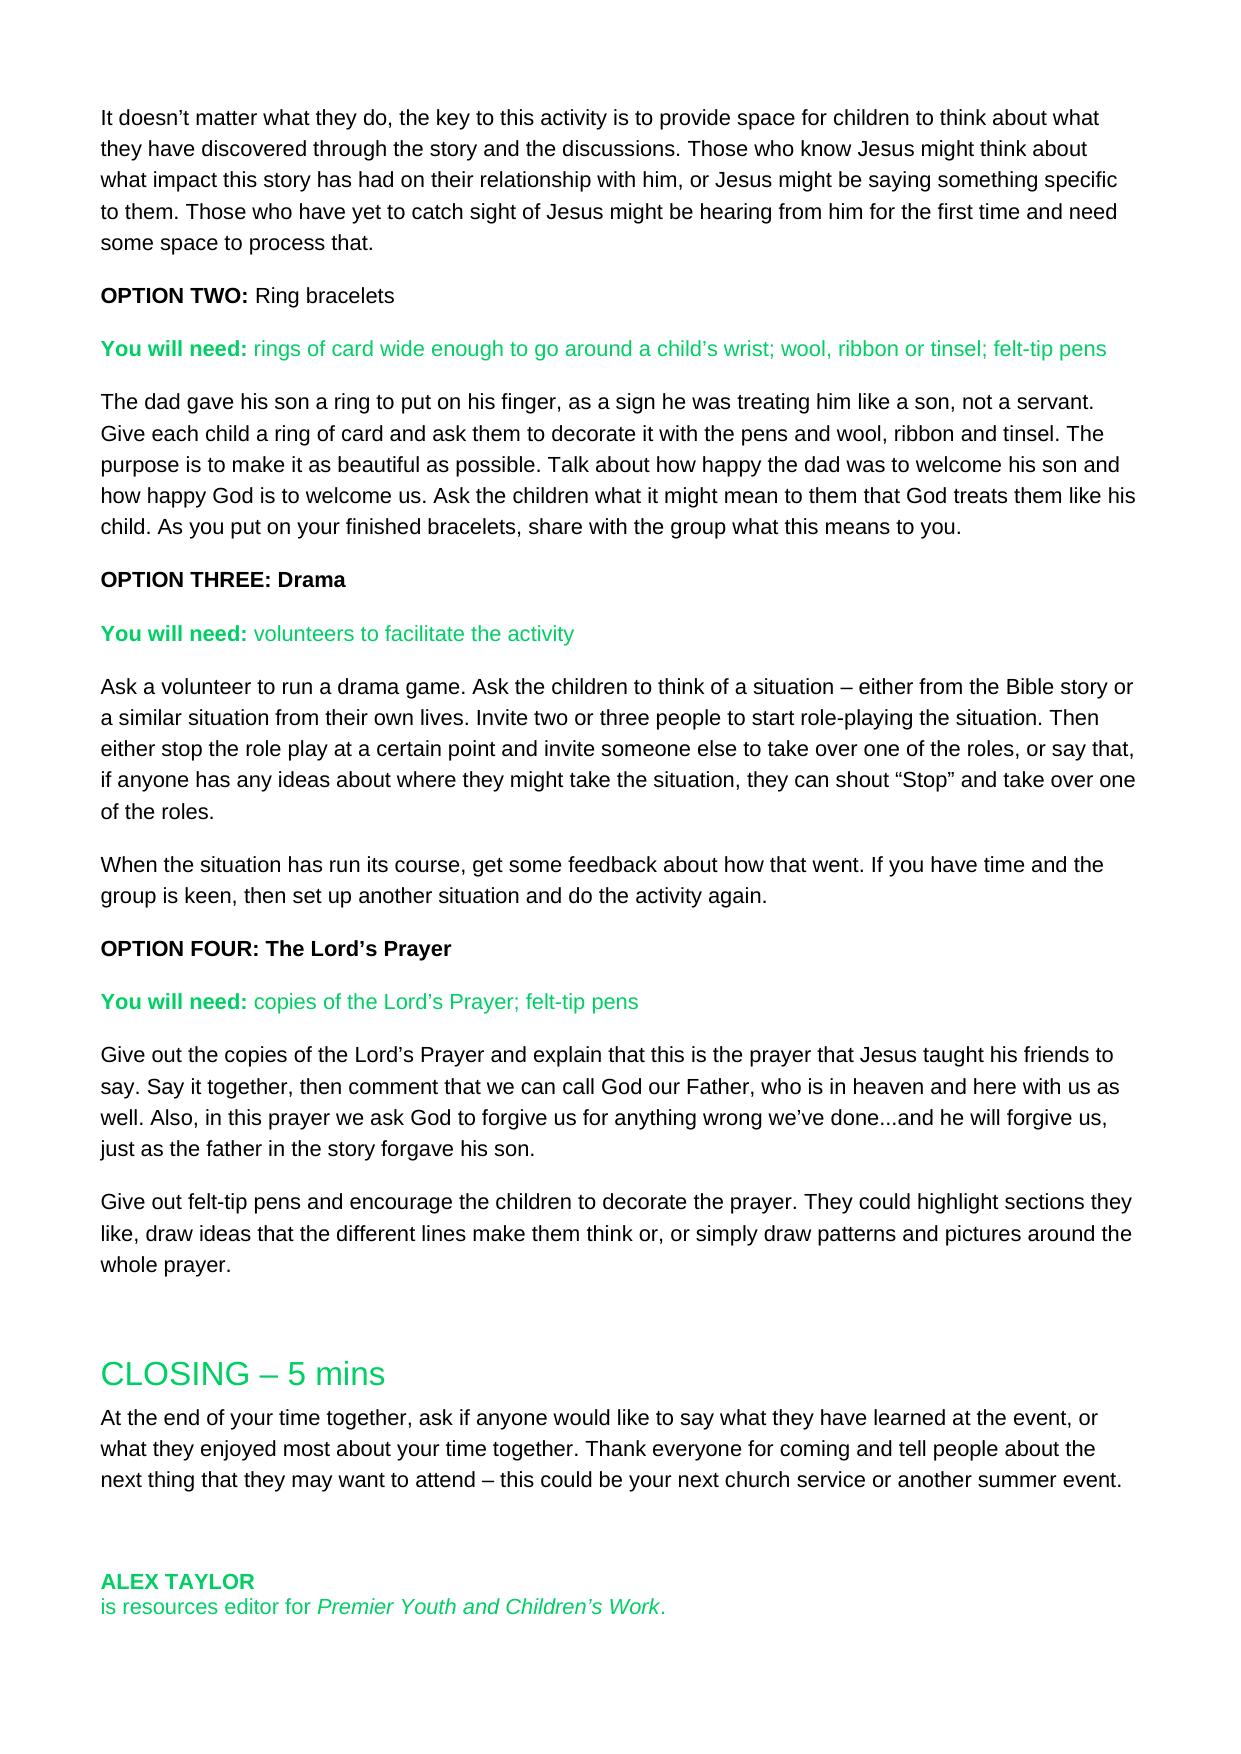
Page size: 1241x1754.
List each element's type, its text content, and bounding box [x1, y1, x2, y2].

text ALEX TAYLOR [100, 1569, 1140, 1594]
text You will need: copies of the Lord’s Prayer; felt-tip pens [100, 985, 1140, 1016]
text At the end of your time together, ask if anyone would like to say what they have learned at the event, or what they enjoyed most about your time together. Thank everyone for coming and tell people about the next thing that they may want to attend – this could be your next church service or another summer event. [100, 1400, 1140, 1494]
text Ask a volunteer to run a drama game. Ask the children to think of a situation – either from the Bible story or a similar situation from their own lives. Invite two or three people to start role-playing the situation. Then either stop the role play at a certain point and invite someone else to take over one of the roles, or say that, if anyone has any ideas about where they might take the situation, they can shout “Stop” and take over one of the roles. [100, 669, 1140, 825]
text The dad gave his son a ring to put on his finger, as a sign he was treating him like a son, not a servant. Give each child a ring of card and ask them to decorate it with the pens and wool, ribbon and tinsel. The purpose is to make it as beautiful as possible. Talk about how happy the dad was to welcome his son and how happy God is to welcome us. Ask the children what it might mean to them that God treats them like his child. As you put on your finished bracelets, share with the group what this means to you. [100, 385, 1140, 541]
text is resources editor for Premier Youth and Children’s Work. [100, 1594, 1140, 1619]
text When the situation has run its course, get some feedback about how that went. If you have time and the group is keen, then set up another situation and do the activity again. [100, 847, 1140, 910]
subtitle CLOSING – 5 mins [100, 1353, 1140, 1392]
text It doesn’t matter what they do, the key to this activity is to provide space for children to think about what they have discovered through the story and the discussions. Those who know Jesus might think about what impact this story has had on their relationship with him, or Jesus might be saying something specific to them. Those who have yet to catch sight of Jesus might be hearing from him for the first time and need some space to process that. [100, 100, 1140, 257]
text Give out the copies of the Lord’s Prayer and explain that this is the prayer that Jesus taught his friends to say. Say it together, then comment that we can call God our Father, who is in heaven and here with us as well. Also, in this prayer we ask God to forgive us for anything wrong we’ve done...and he will forgive us, just as the father in the story forgave his son. [100, 1038, 1140, 1163]
text OPTION TWO: Ring bracelets [100, 278, 1140, 310]
text Give out felt-tip pens and encourage the children to decorate the prayer. They could highlight sections they like, draw ideas that the different lines make them think or, or simply draw patterns and pictures around the whole prayer. [100, 1185, 1140, 1278]
text You will need: volunteers to facilitate the activity [100, 616, 1140, 647]
text You will need: rings of card wide enough to go around a child’s wrist; wool, ribbon or tinsel; felt-tip pens [100, 332, 1140, 363]
text OPTION THREE: Drama [100, 563, 1140, 594]
text OPTION FOUR: The Lord’s Prayer [100, 932, 1140, 963]
